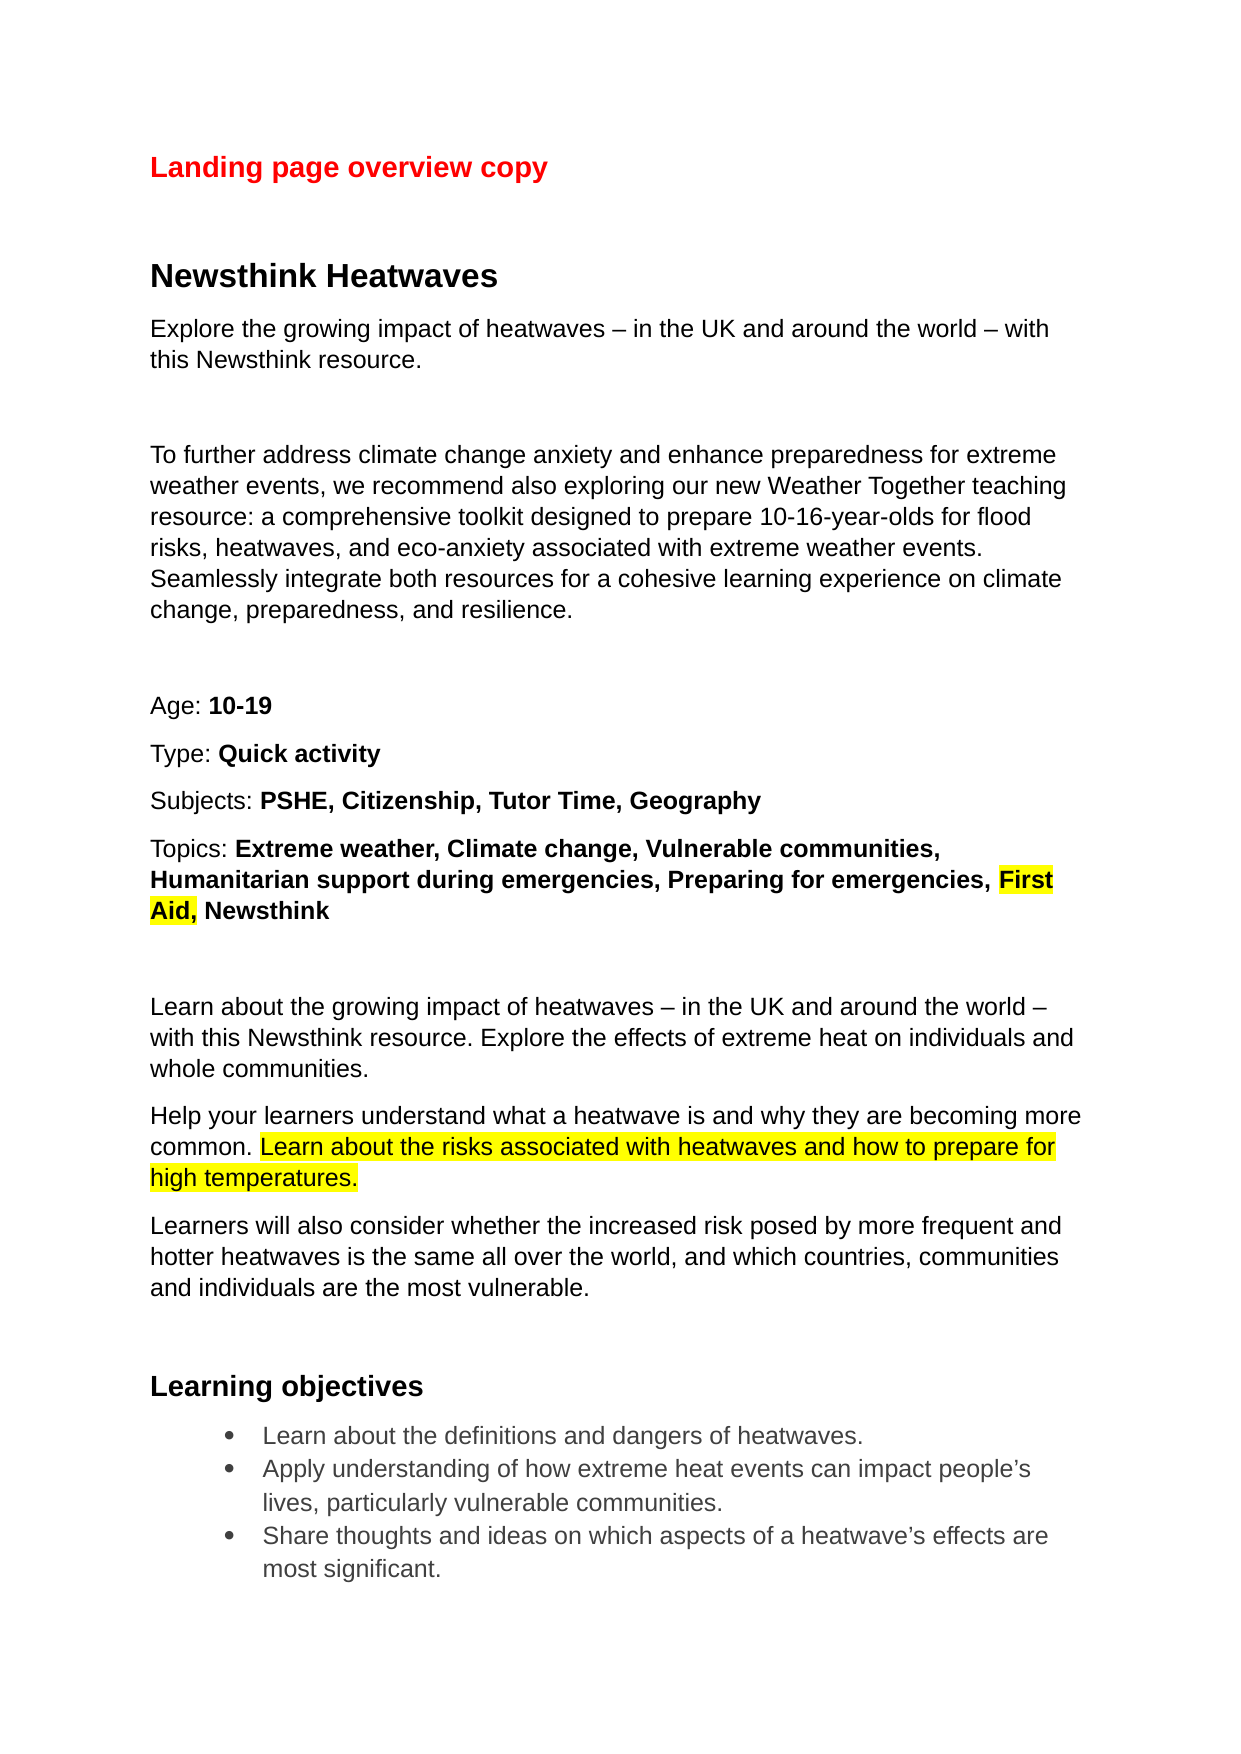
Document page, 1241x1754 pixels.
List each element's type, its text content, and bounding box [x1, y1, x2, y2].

list Learn about the definitions and dangers of heatwaves. [225, 1421, 1090, 1450]
text Subjects: PSHE, Citizenship, Tutor Time, Geography [150, 786, 1090, 815]
text Topics: Extreme weather, Climate change, Vulnerable communities, Humanitarian support during emergencies, Preparing for emergencies, First Aid, Newsthink [150, 834, 1090, 925]
list Share thoughts and ideas on which aspects of a heatwave’s effects are most significant. [225, 1521, 1090, 1582]
text Help your learners understand what a heatwave is and why they are becoming more common. Learn about the risks associated with heatwaves and how to prepare for high temperatures. [150, 1101, 1090, 1192]
list Apply understanding of how extreme heat events can impact people’s lives, particularly vulnerable communities. [225, 1454, 1090, 1516]
text Age: 10-19 [150, 691, 1090, 719]
text To further address climate change anxiety and enhance preparedness for extreme weather events, we recommend also exploring our new Weather Together teaching resource: a comprehensive toolkit designed to prepare 10-16-year-olds for flood risks, heatwaves, and eco-anxiety associated with extreme weather events. Seamlessly integrate both resources for a cohesive learning experience on climate change, preparedness, and resilience. [150, 440, 1090, 624]
text Learners will also consider whether the increased risk posed by more frequent and hotter heatwaves is the same all over the world, and which countries, communities and individuals are the most vulnerable. [150, 1211, 1090, 1302]
text Explore the growing impact of heatwaves – in the UK and around the world – with this Newsthink resource. [150, 314, 1090, 373]
text Learning objectives [150, 1368, 1090, 1402]
text Learn about the growing impact of heatwaves – in the UK and around the world – with this Newsthink resource. Explore the effects of extreme heat on individuals and whole communities. [150, 991, 1090, 1082]
text Type: Quick activity [150, 738, 1090, 767]
text Newsthink Heatwaves [150, 256, 1090, 294]
text Landing page overview copy [150, 150, 1090, 183]
